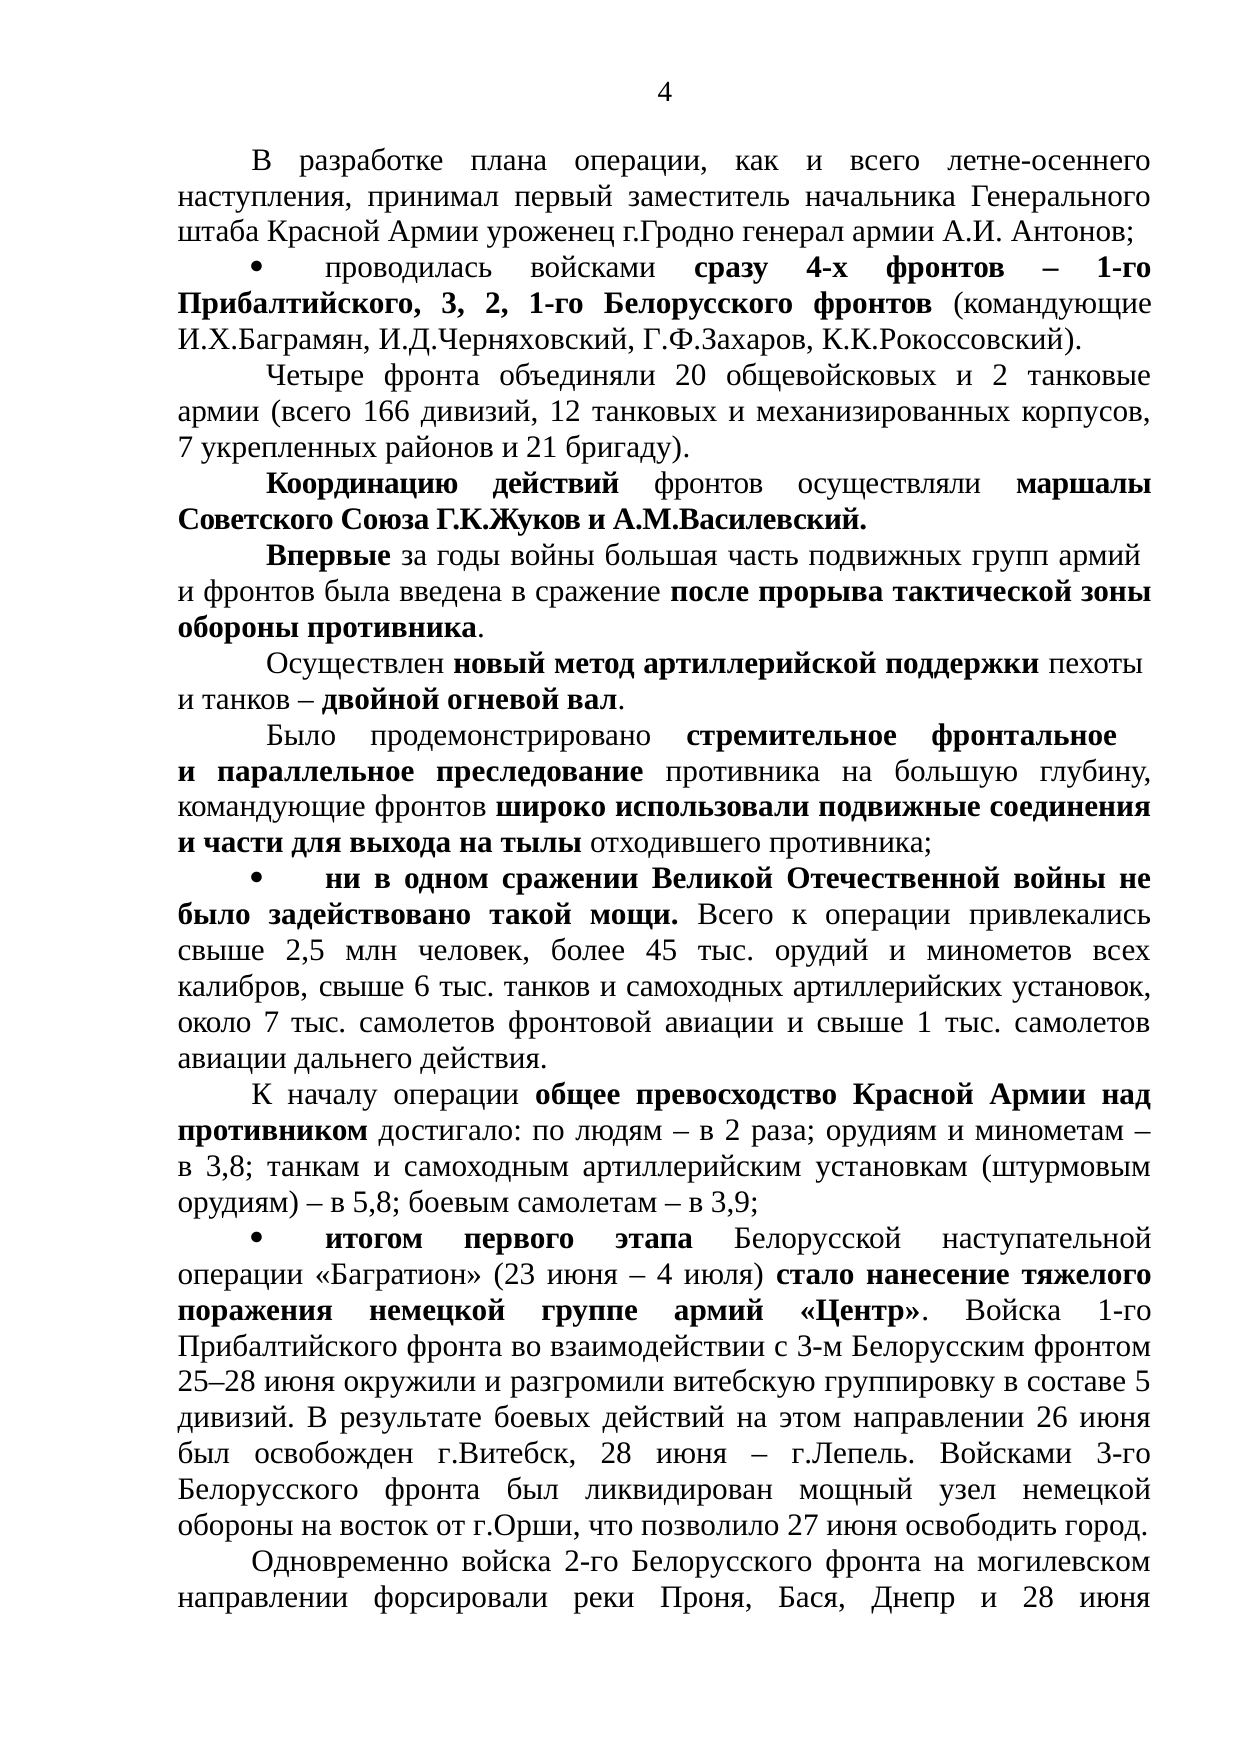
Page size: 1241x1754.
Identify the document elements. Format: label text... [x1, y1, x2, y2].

list ни в одном сражении Великой Отечественной войны не было задействовано такой мощи. Всего к операции привлекались свыше 2,5 млн человек, более 45 тыс. орудий и минометов всех калибров, свыше 6 тыс. танков и самоходных артиллерийских установок, около 7 тыс. самолетов фронтовой авиации и свыше 1 тыс. самолетов авиации дальнего действия. [177, 859, 1152, 1075]
text Четыре фронта объединяли 20 общевойсковых и 2 танковые армии (всего 166 дивизий, 12 танковых и механизированных корпусов, 7 укрепленных районов и 21 бригаду). [177, 356, 1152, 464]
text Координацию действий фронтов осуществляли маршалы Советского Союза Г.К.Жуков и А.М.Василевский. [177, 464, 1152, 536]
text Осуществлен новый метод артиллерийской поддержки пехоты и танков – двойной огневой вал. [177, 644, 1152, 716]
text Было продемонстрировано стремительное фронтальное и параллельное преследование противника на большую глубину, командующие фронтов широко использовали подвижные соединения и части для выхода на тылы отходившего противника; [177, 716, 1152, 859]
text Впервые за годы войны большая часть подвижных групп армий и фронтов была введена в сражение после прорыва тактической зоны обороны противника. [177, 536, 1152, 644]
list итогом первого этапа Белорусской наступательной операции «Багратион» (23 июня – 4 июля) стало нанесение тяжелого поражения немецкой группе армий «Центр». Войска 1-го Прибалтийского фронта во взаимодействии с 3-м Белорусским фронтом 25–28 июня окружили и разгромили витебскую группировку в составе 5 дивизий. В результате боевых действий на этом направлении 26 июня был освобожден г.Витебск, 28 июня – г.Лепель. Войсками 3-го Белорусского фронта был ликвидирован мощный узел немецкой обороны на восток от г.Орши, что позволило 27 июня освободить город. [177, 1219, 1152, 1542]
list В разработке плана операции, как и всего летне-осеннего наступления, принимал первый заместитель начальника Генерального штаба Красной Армии уроженец г.Гродно генерал армии А.И. Антонов; [177, 141, 1152, 249]
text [177, 1542, 1152, 1614]
list проводилась войсками сразу 4-х фронтов – 1-го Прибалтийского, 3, 2, 1-го Белорусского фронтов (командующие И.Х.Баграмян, И.Д.Черняховский, Г.Ф.Захаров, К.К.Рокоссовский). [177, 249, 1152, 356]
list К началу операции общее превосходство Красной Армии над противником достигало: по людям – в 2 раза; орудиям и минометам – в 3,8; танкам и самоходным артиллерийским установкам (штурмовым орудиям) – в 5,8; боевым самолетам – в 3,9; [177, 1075, 1152, 1219]
